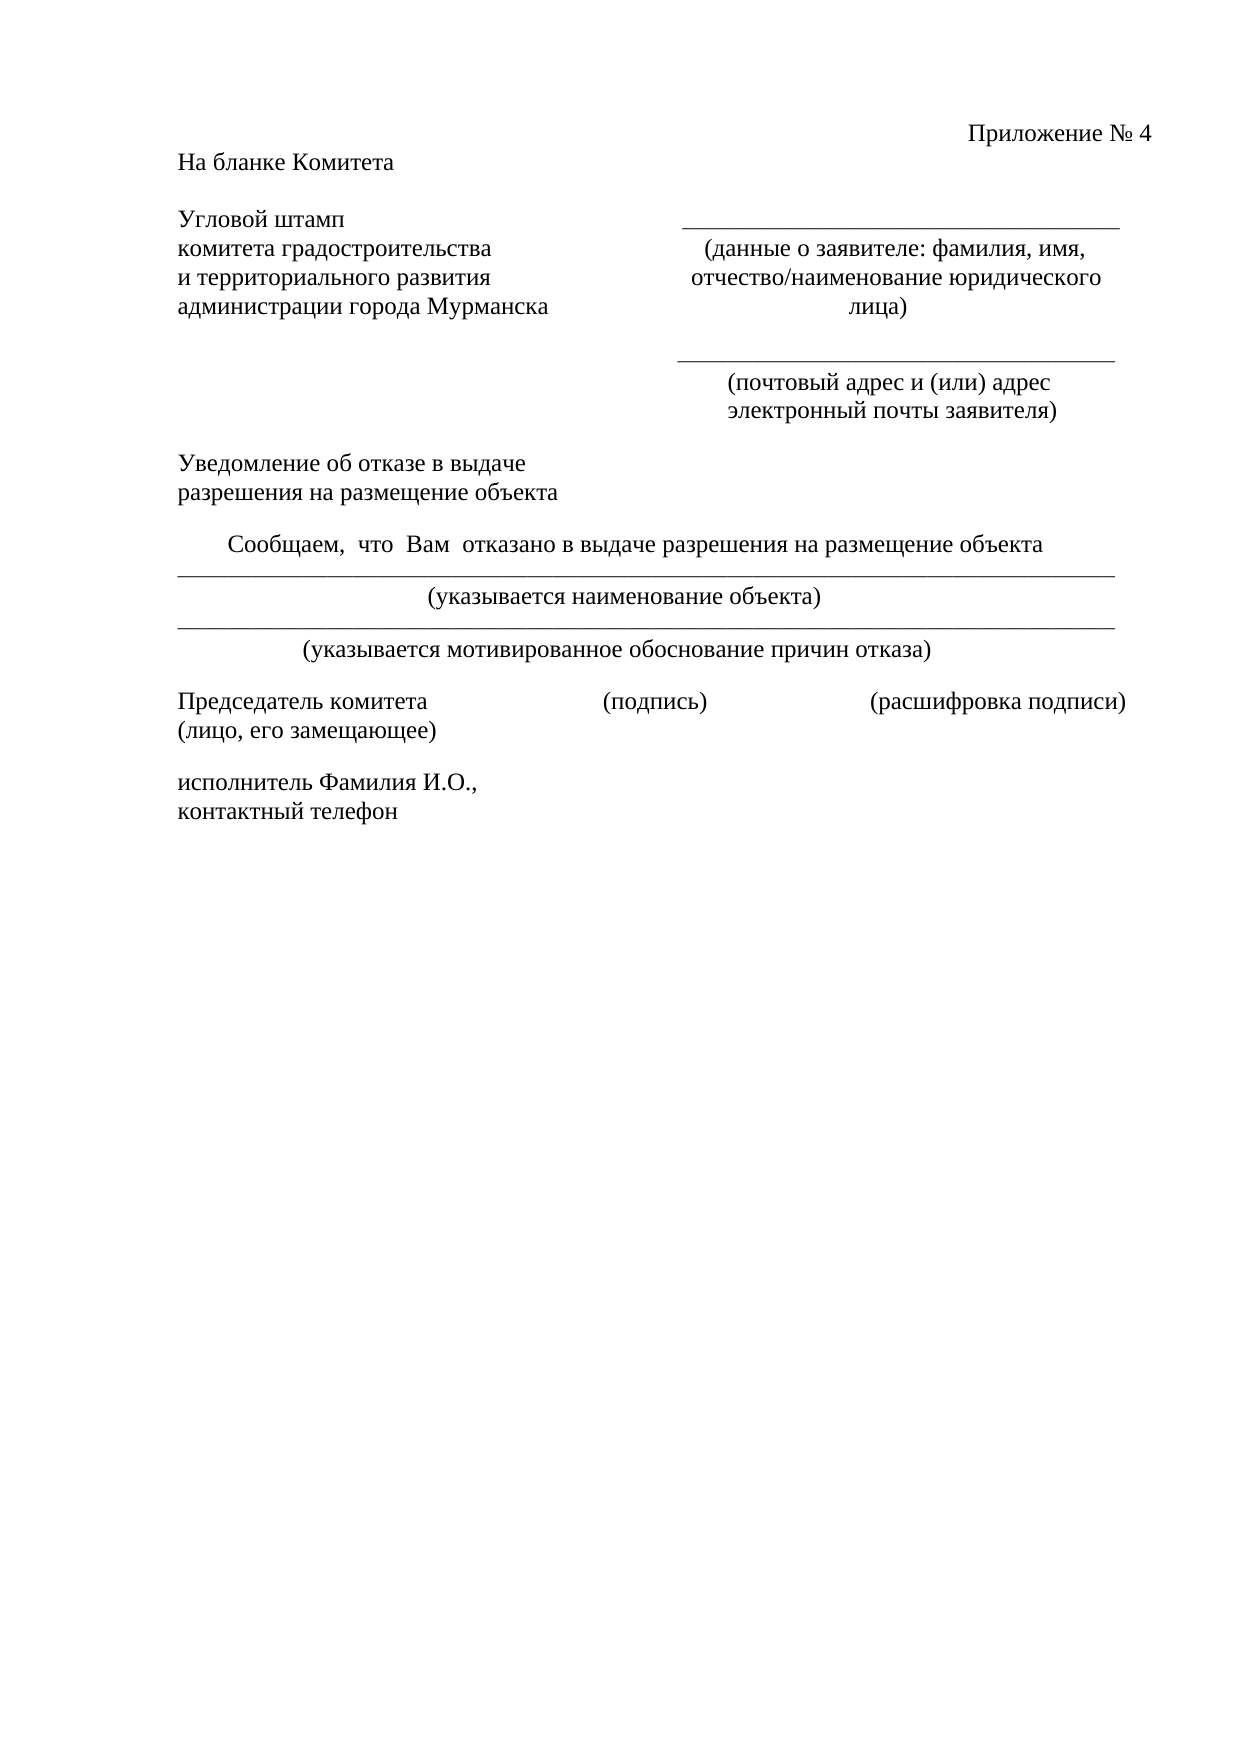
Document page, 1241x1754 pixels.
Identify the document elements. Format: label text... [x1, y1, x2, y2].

text Уведомление об отказе в выдаче [177, 448, 1152, 477]
text Председатель комитета (подпись) (расшифровка подписи) [177, 686, 1152, 715]
text На бланке Комитета [177, 147, 1152, 176]
text контактный телефон [177, 796, 1152, 825]
text и территориального развития отчество/наименование юридического [177, 262, 1152, 291]
text (указывается наименование объекта) [177, 581, 1152, 610]
text ___________________________________________________________________________ [177, 558, 1152, 581]
text ___________________________________________________________________________ [177, 610, 1152, 634]
text (лицо, его замещающее) [177, 715, 1152, 744]
text исполнитель Фамилия И.О., [177, 767, 1152, 796]
text Сообщаем, что Вам отказано в выдаче разрешения на размещение объекта [177, 529, 1152, 558]
text электронный почты заявителя) [177, 396, 1152, 424]
text разрешения на размещение объекта [177, 477, 1152, 505]
text Приложение № 4 [177, 118, 1152, 147]
text комитета градостроительства (данные о заявителе: фамилия, имя, [177, 233, 1152, 262]
text администрации города Мурманска лица) [177, 291, 1152, 319]
text Угловой штамп ___________________________________ [177, 204, 1152, 233]
text (указывается мотивированное обоснование причин отказа) [177, 634, 1152, 663]
text ___________________________________ [177, 343, 1152, 367]
text (почтовый адрес и (или) адрес [177, 367, 1152, 396]
